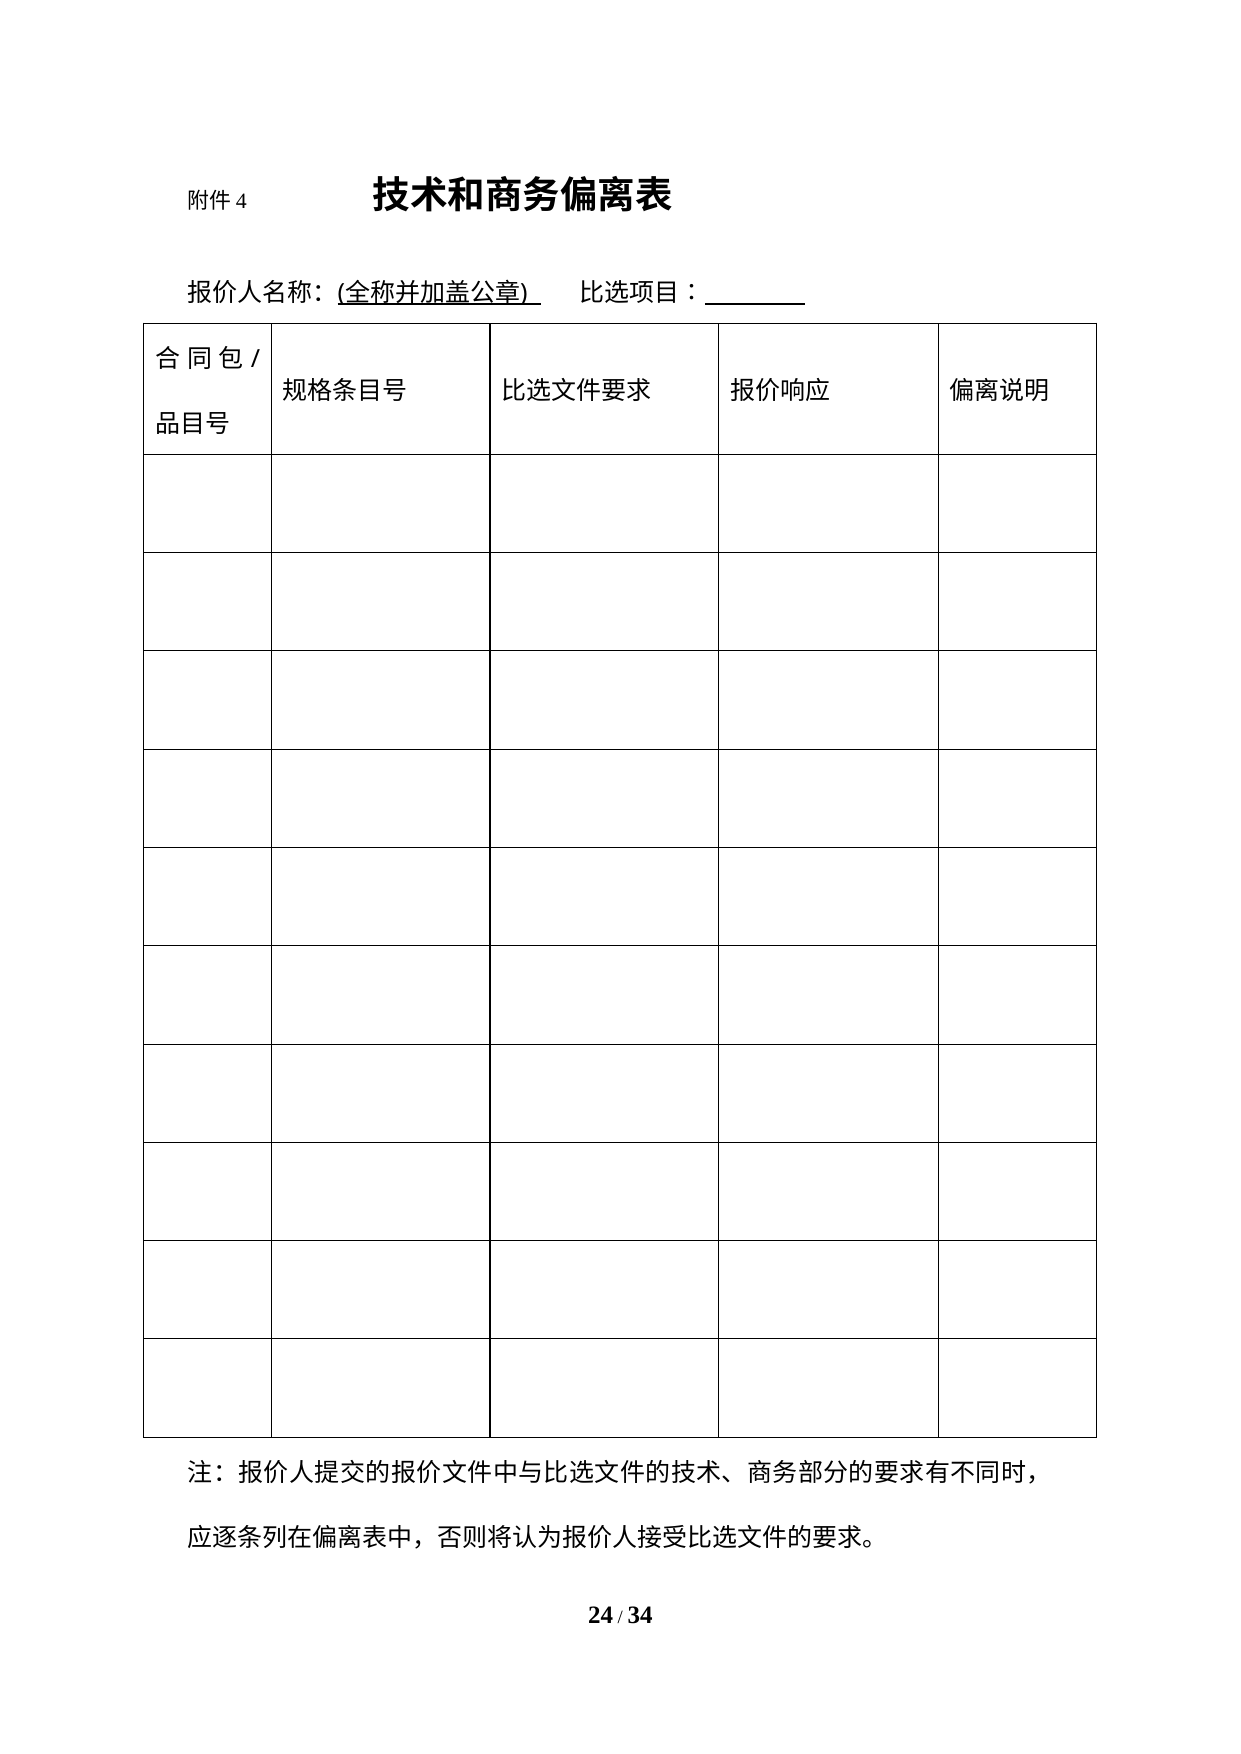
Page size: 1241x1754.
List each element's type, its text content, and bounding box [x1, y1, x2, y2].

table_cell [272, 651, 489, 748]
table_cell [719, 1339, 938, 1437]
table_cell [939, 1045, 1096, 1142]
table_cell [144, 651, 271, 748]
table_cell [491, 1241, 718, 1338]
table_cell [272, 1339, 489, 1437]
table_cell [491, 1143, 718, 1240]
table_cell [491, 1045, 718, 1142]
table_cell [491, 553, 718, 650]
table_cell [939, 1143, 1096, 1240]
table_cell [272, 455, 489, 552]
table_cell [144, 1045, 271, 1142]
table_cell [939, 651, 1096, 748]
table_cell [144, 848, 271, 945]
table_cell [719, 651, 938, 748]
table_cell [939, 1339, 1096, 1437]
table_header 规格条目号 [272, 324, 489, 454]
table_cell [272, 946, 489, 1043]
table_cell [272, 1143, 489, 1240]
table_cell [491, 651, 718, 748]
table_cell [272, 848, 489, 945]
text 附件4 技术和商务偏离表 [187, 160, 1053, 225]
text 注：报价人提交的报价文件中与比选文件的技术、商务部分的要求有不同时，应逐条列在偏离表中，否则将认为报价人接受比选文件的要求。 [187, 1438, 1053, 1568]
table_cell [491, 946, 718, 1043]
table_cell [491, 455, 718, 552]
table_cell [939, 848, 1096, 945]
table_cell [272, 750, 489, 847]
table_cell [144, 1241, 271, 1338]
table_cell [719, 553, 938, 650]
table_header 合同包/品目号 [144, 324, 271, 454]
table_cell [491, 848, 718, 945]
table_cell [719, 1045, 938, 1142]
table_cell [939, 455, 1096, 552]
table_cell [719, 1143, 938, 1240]
table_cell [272, 553, 489, 650]
table_cell [491, 750, 718, 847]
table_cell [719, 946, 938, 1043]
table_cell [939, 1241, 1096, 1338]
table_cell [939, 553, 1096, 650]
table_cell [144, 1339, 271, 1437]
table_cell [939, 946, 1096, 1043]
table_cell [491, 1339, 718, 1437]
table_cell [144, 750, 271, 847]
table_header 报价响应 [719, 324, 938, 454]
table_cell [272, 1241, 489, 1338]
table_cell [719, 750, 938, 847]
table_cell [144, 1143, 271, 1240]
text 报价人名称：(全称并加盖公章) 比选项目∶ [187, 258, 1053, 323]
table_header 比选文件要求 [491, 324, 718, 454]
table_cell [144, 455, 271, 552]
table_cell [144, 946, 271, 1043]
table_cell [272, 1045, 489, 1142]
table_header 偏离说明 [939, 324, 1096, 454]
table_cell [719, 848, 938, 945]
table_cell [144, 553, 271, 650]
table_cell [719, 455, 938, 552]
table_cell [719, 1241, 938, 1338]
table_cell [939, 750, 1096, 847]
